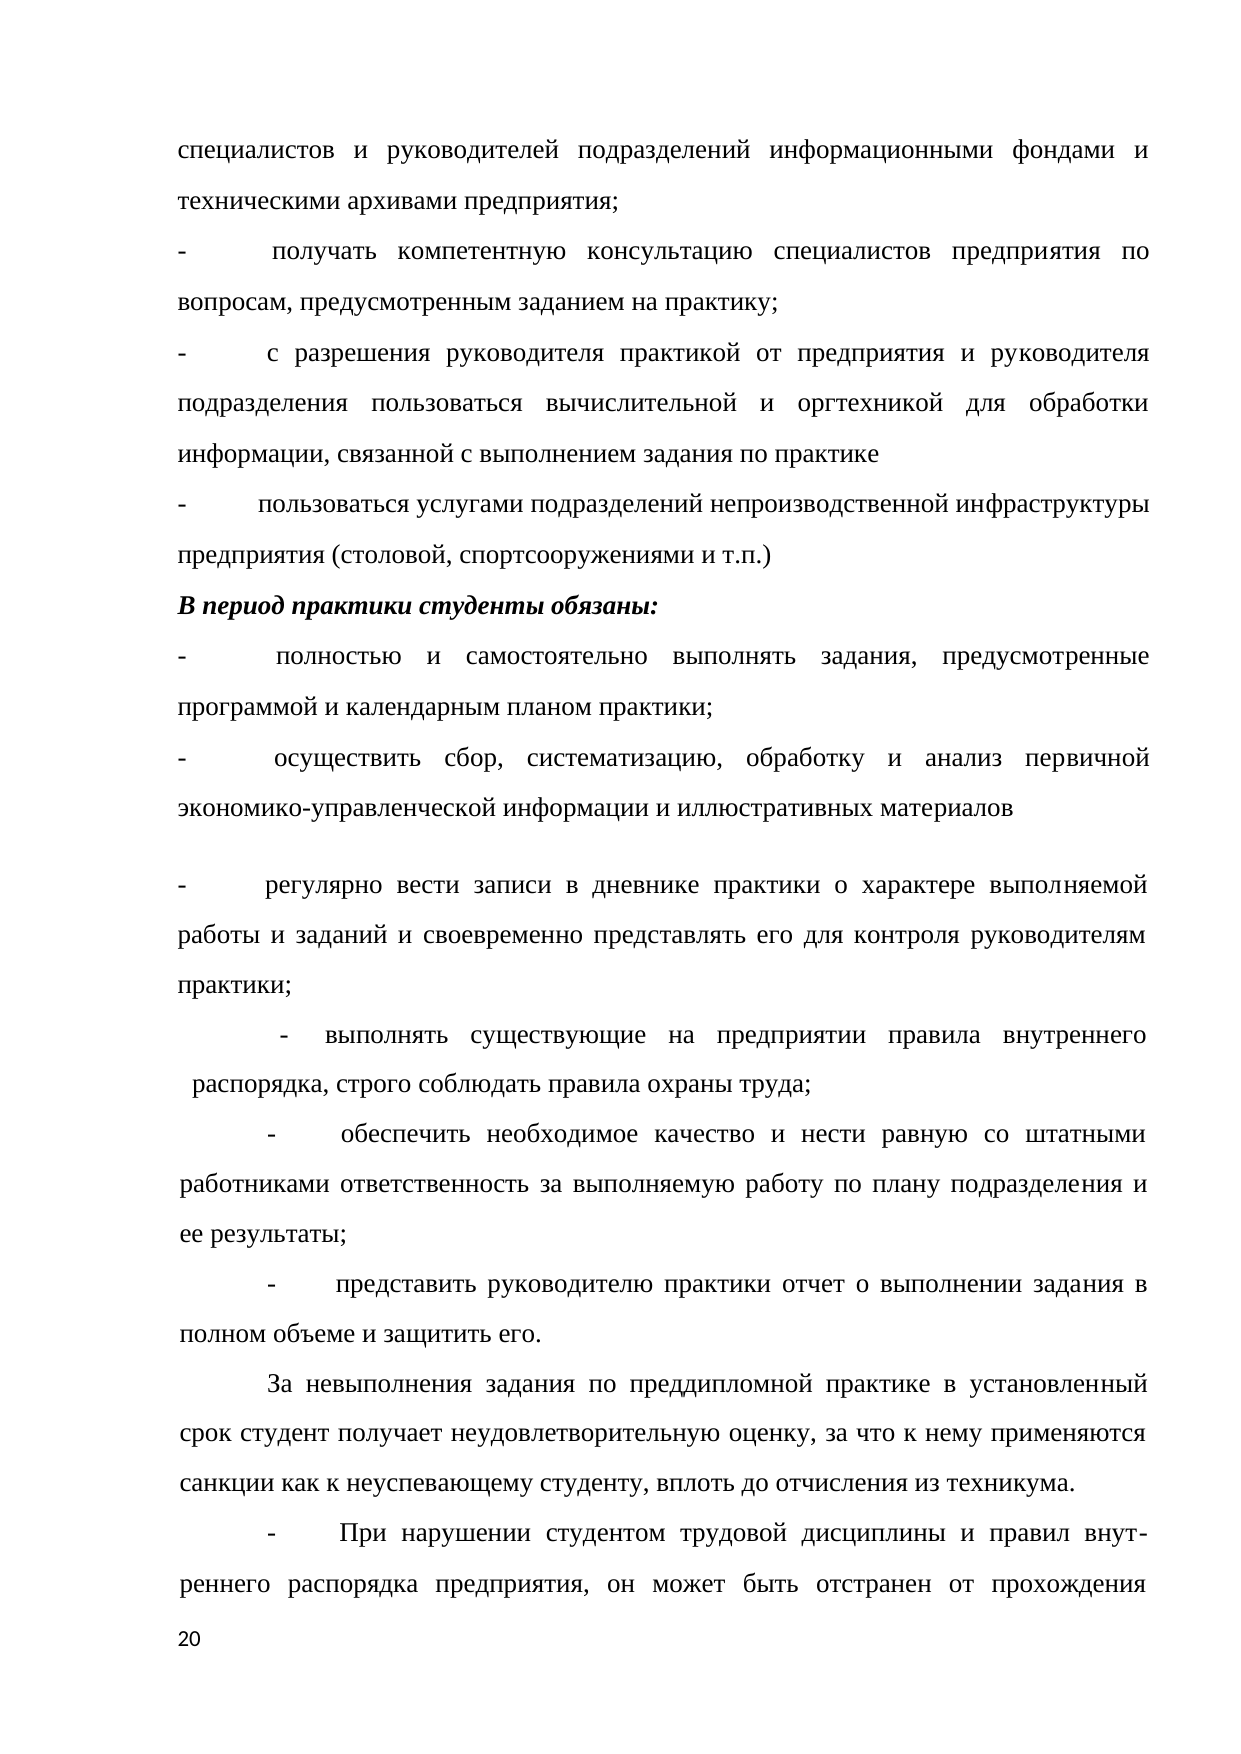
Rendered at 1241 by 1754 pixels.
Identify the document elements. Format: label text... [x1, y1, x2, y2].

list полностью и самостоятельно выполнять задания, предусмотренные программой и календарным планом практики; [177, 624, 1149, 726]
list представить руководителю практики отчет о выполнении задания в полном объеме и защитить его. [179, 1252, 1147, 1352]
list обеспечить необходимое качество и нести равную со штатными работниками ответственность за выполняемую работу по плану подразделения и ее результаты; [179, 1103, 1147, 1252]
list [177, 118, 1149, 219]
list регулярно вести записи в дневнике практики о характере выполняемой работы и заданий и своевременно представлять его для контроля руководителям практики; [177, 854, 1147, 1004]
text В период практики студенты обязаны: [177, 574, 1152, 624]
list выполнять существующие на предприятии правила внутреннего распорядка, строго соблюдать правила охраны труда; [192, 1004, 1147, 1103]
text За невыполнения задания по преддипломной практике в установленный срок студент получает неудовлетворительную оценку, за что к нему применяются санкции как к неуспевающему студенту, вплоть до отчисления из техникума. [179, 1352, 1147, 1502]
list получать компетентную консультацию специалистов предприятия по вопросам, предусмотренным заданием на практику; [177, 219, 1149, 321]
list пользоваться услугами подразделений непроизводственной инфраструктуры предприятия (столовой, спортсооружениями и т.п.) [177, 472, 1149, 574]
list с разрешения руководителя практикой от предприятия и руководителя подразделения пользоваться вычислительной и оргтехникой для обработки информации, связанной с выполнением задания по практике [177, 321, 1149, 472]
list осуществить сбор, систематизацию, обработку и анализ первичной экономико-управленческой информации и иллюстративных материалов [177, 726, 1149, 827]
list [179, 1502, 1147, 1602]
